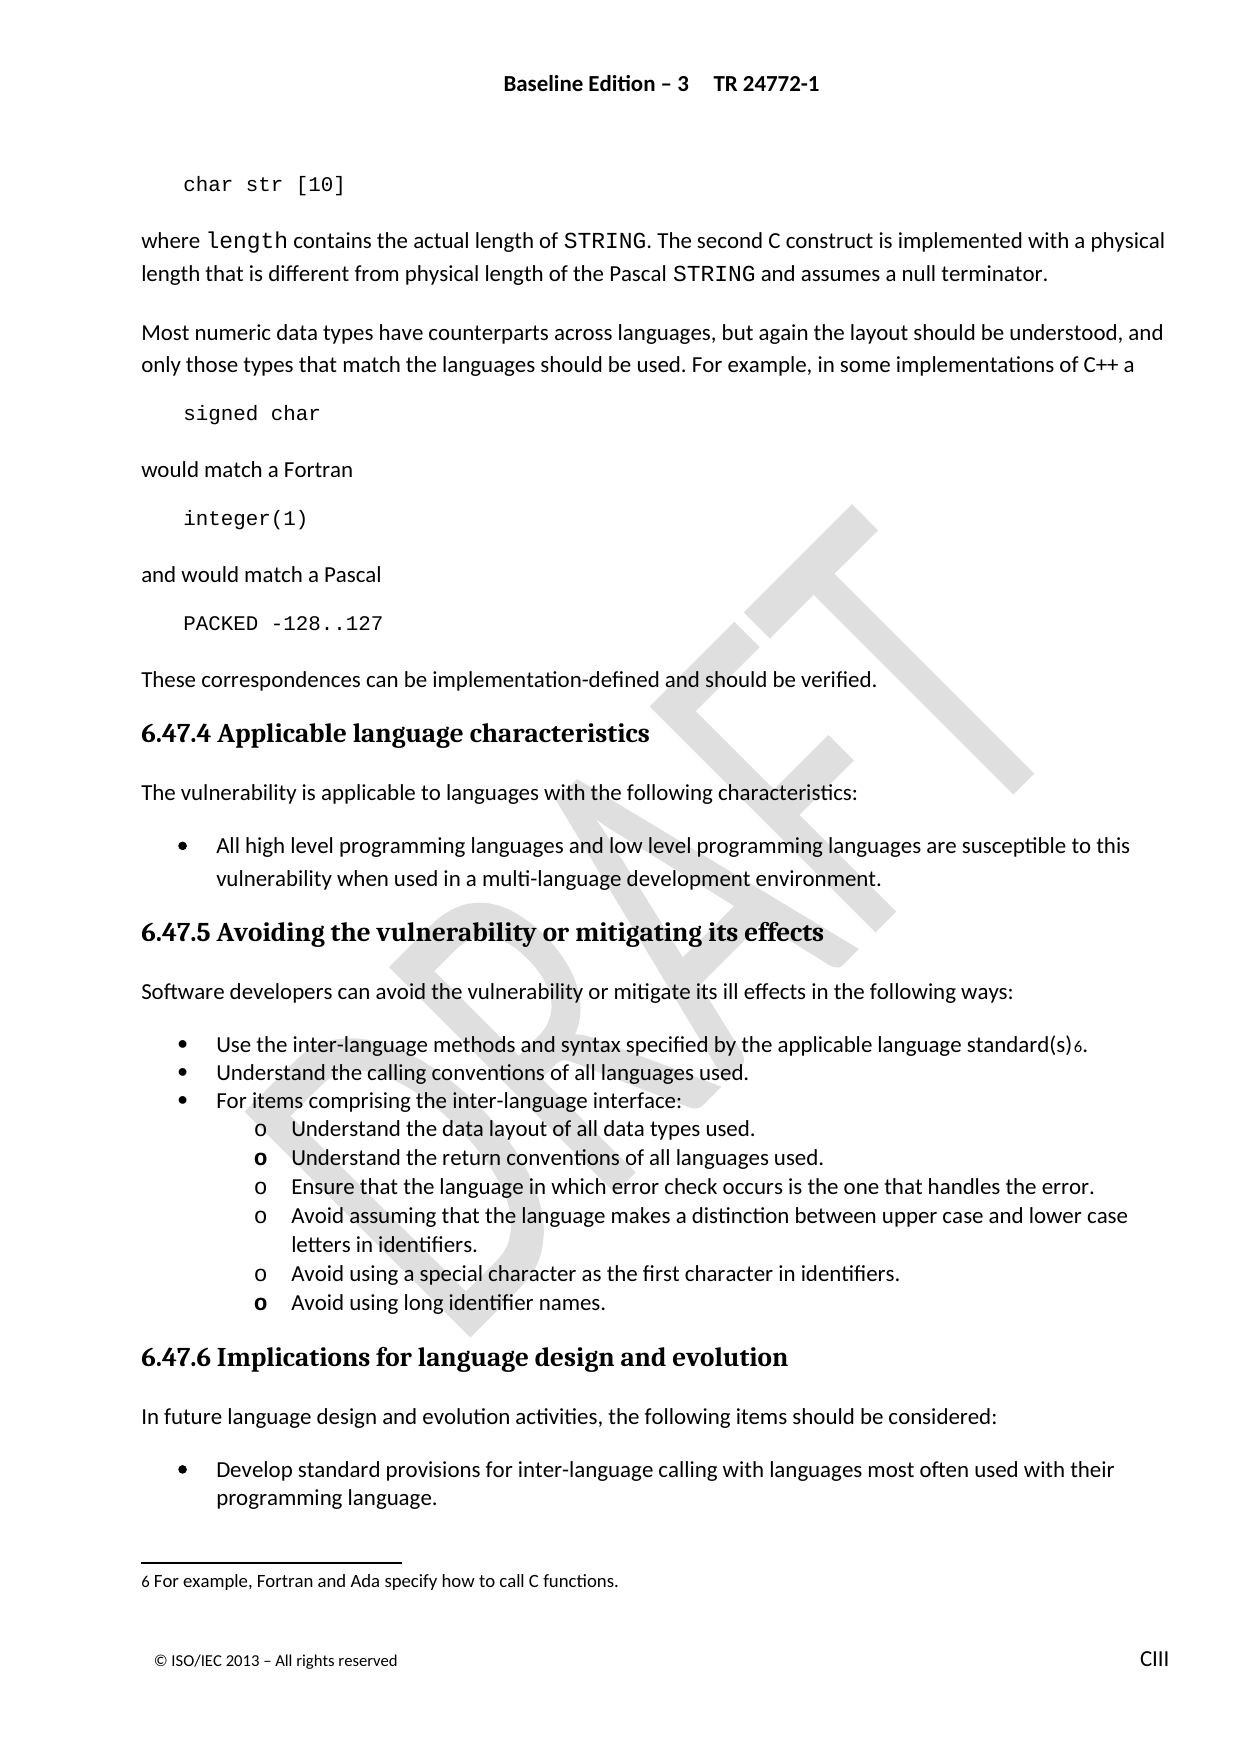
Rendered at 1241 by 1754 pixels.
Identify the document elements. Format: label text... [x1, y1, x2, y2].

text In future language design and evolution activities, the following items should be considered: [141, 1402, 1182, 1430]
text Software developers can avoid the vulnerability or mitigate its ill effects in the following ways: [141, 977, 1182, 1005]
list Understand the calling conventions of all languages used. [178, 1058, 1182, 1086]
subtitle 6.47.4 Applicable language characteristics [141, 718, 1182, 749]
list Understand the data layout of all data types used. [253, 1114, 1182, 1143]
list Ensure that the language in which error check occurs is the one that handles the error. [253, 1172, 1182, 1201]
text The vulnerability is applicable to languages with the following characteristics: [141, 778, 1182, 807]
text These correspondences can be implementation-defined and should be verified. [141, 665, 1182, 693]
list For items comprising the inter-language interface: [178, 1086, 1182, 1114]
text signed char [183, 403, 1182, 426]
list Understand the return conventions of all languages used. [253, 1143, 1182, 1172]
list Use the inter-language methods and syntax specified by the applicable language standard(s). [178, 1030, 1182, 1058]
text PACKED -128..127 [183, 613, 1182, 637]
list Avoid assuming that the language makes a distinction between upper case and lower case letters in identifiers. [253, 1201, 1182, 1259]
list Avoid using a special character as the first character in identifiers. [253, 1259, 1182, 1288]
subtitle 6.47.5 Avoiding the vulnerability or mitigating its effects [141, 917, 1182, 948]
list Develop standard provisions for inter-language calling with languages most often used with their programming language. [178, 1455, 1182, 1511]
text Most numeric data types have counterparts across languages, but again the layout should be understood, and only those types that match the languages should be used. For example, in some implementations of C++ a [141, 318, 1182, 378]
subtitle 6.47.6 Implications for language design and evolution [141, 1342, 1182, 1373]
list Avoid using long identifier names. [253, 1288, 1182, 1317]
text would match a Fortran [141, 455, 1182, 483]
text integer(1) [183, 508, 1182, 532]
text where length contains the actual length of STRING. The second C construct is implemented with a physical length that is different from physical length of the Pascal STRING and assumes a null terminator. [141, 226, 1182, 288]
text and would match a Pascal [141, 560, 1182, 588]
list All high level programming languages and low level programming languages are susceptible to this vulnerability when used in a multi-language development environment. [178, 832, 1182, 892]
text char str [10] [183, 173, 1182, 197]
